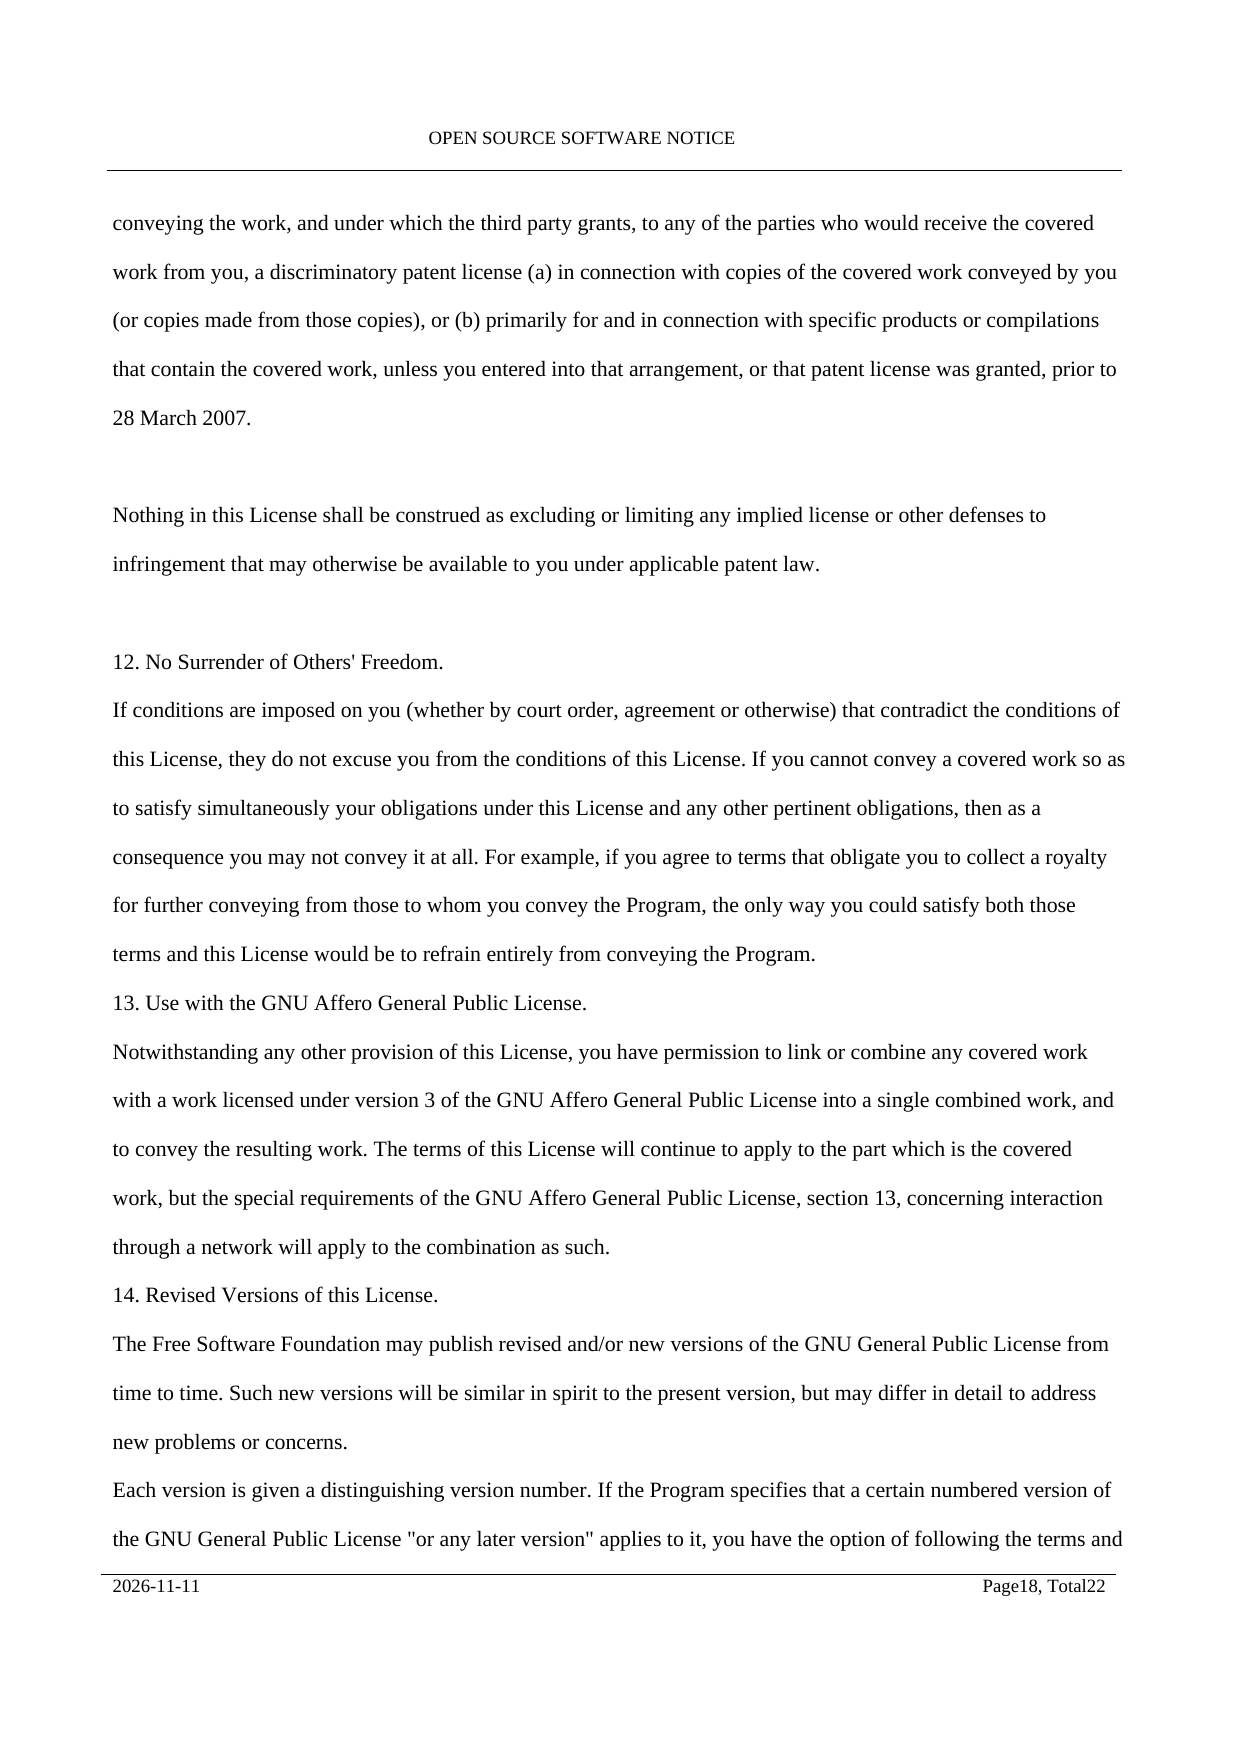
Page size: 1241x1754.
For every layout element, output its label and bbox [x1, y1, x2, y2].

text [112, 206, 1128, 1555]
